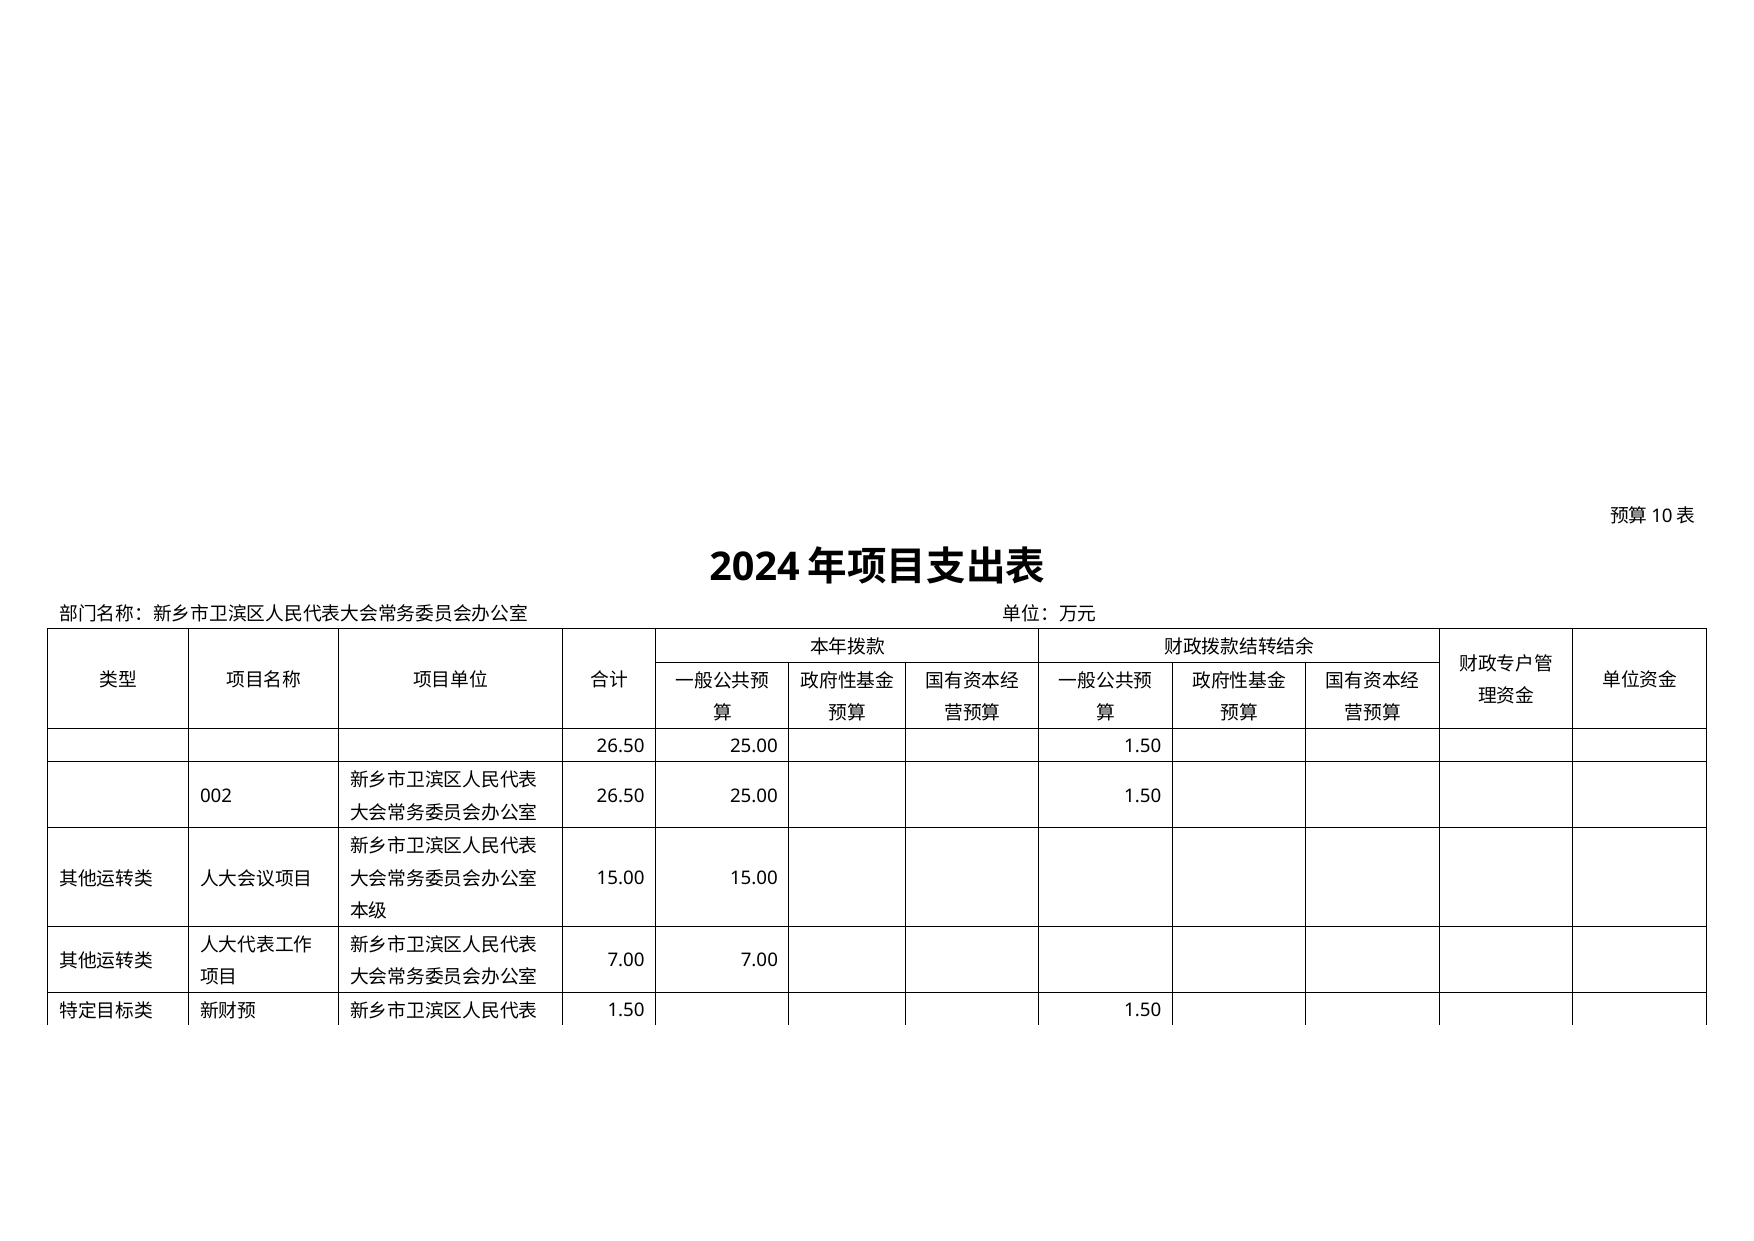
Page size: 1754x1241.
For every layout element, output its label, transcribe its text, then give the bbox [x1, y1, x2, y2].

table_cell 部门名称：新乡市卫滨区人民代表大会常务委员会办公室 单位：万元 [48, 596, 1706, 628]
table_cell [1173, 762, 1305, 827]
table_cell [789, 729, 905, 761]
table_cell 26.50 [563, 729, 655, 761]
table_cell 人大会议项目 [189, 828, 338, 926]
table_cell [1306, 729, 1439, 761]
table_cell 其他运转类 [48, 828, 188, 926]
table_cell 1.50 [1039, 993, 1172, 1025]
table_cell [1440, 993, 1572, 1025]
table_cell 一般公共预算 [656, 663, 788, 728]
table_cell [48, 762, 188, 827]
table_cell [1306, 927, 1439, 992]
table_cell 本年拨款 [656, 629, 1038, 662]
table_cell 国有资本经营预算 [1306, 663, 1439, 728]
table_cell [1173, 828, 1305, 926]
table_cell 项目单位 [339, 629, 562, 728]
table_cell [1039, 927, 1172, 992]
table_cell [339, 729, 562, 761]
table_cell [906, 762, 1038, 827]
table_cell 新乡市卫滨区人民代表大会常务委员会办公室 [339, 927, 562, 992]
table_cell [789, 828, 905, 926]
table_cell [656, 993, 788, 1025]
table_cell 国有资本经营预算 [906, 663, 1038, 728]
table_cell [906, 927, 1038, 992]
table_cell [1306, 828, 1439, 926]
table_cell 25.00 [656, 762, 788, 827]
table_cell [789, 927, 905, 992]
table_cell [789, 762, 905, 827]
table_cell 1.50 [563, 993, 655, 1025]
table_cell [1440, 762, 1572, 827]
table_cell 财政拨款结转结余 [1039, 629, 1439, 662]
table_cell [1573, 927, 1706, 992]
table_cell 政府性基金预算 [1173, 663, 1305, 728]
table_cell 7.00 [656, 927, 788, 992]
table_cell [1440, 729, 1572, 761]
table_cell [1573, 993, 1706, 1025]
table_cell 其他运转类 [48, 927, 188, 992]
table_cell 1.50 [1039, 729, 1172, 761]
table_cell 25.00 [656, 729, 788, 761]
table_cell [789, 993, 905, 1025]
table_cell 7.00 [563, 927, 655, 992]
table_cell [1306, 993, 1439, 1025]
table_cell 新乡市卫滨区人民代表大会常务委员会办公室本级 [339, 828, 562, 926]
table_header 预算10表 [48, 466, 1706, 531]
table_cell 15.00 [563, 828, 655, 926]
table_cell 类型 [48, 629, 188, 728]
table_cell 单位资金 [1573, 629, 1706, 728]
table_cell [1306, 762, 1439, 827]
table_cell 新乡市卫滨区人民代表大会常务委员会办公室 [339, 762, 562, 827]
table_cell 26.50 [563, 762, 655, 827]
table_cell [1573, 729, 1706, 761]
table_cell [1173, 729, 1305, 761]
table_cell 特定目标类 [48, 993, 188, 1025]
table_cell [1573, 762, 1706, 827]
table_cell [339, 993, 562, 1025]
table_cell [1173, 993, 1305, 1025]
table_cell [189, 729, 338, 761]
table_cell [906, 828, 1038, 926]
table_cell [1573, 828, 1706, 926]
table_cell 2024年项目支出表 [48, 531, 1706, 596]
table_cell [1039, 828, 1172, 926]
table_cell 合计 [563, 629, 655, 728]
table_cell [48, 729, 188, 761]
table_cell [189, 993, 338, 1025]
table_cell [1173, 927, 1305, 992]
table_cell 人大代表工作项目 [189, 927, 338, 992]
table_cell 15.00 [656, 828, 788, 926]
table_cell 一般公共预算 [1039, 663, 1172, 728]
table_cell 财政专户管理资金 [1440, 629, 1572, 728]
table_cell [1440, 927, 1572, 992]
table_cell [906, 729, 1038, 761]
table_cell 政府性基金预算 [789, 663, 905, 728]
table_cell 项目名称 [189, 629, 338, 728]
table_cell 1.50 [1039, 762, 1172, 827]
table_cell [1440, 828, 1572, 926]
table_cell 002 [189, 762, 338, 827]
table_cell [906, 993, 1038, 1025]
